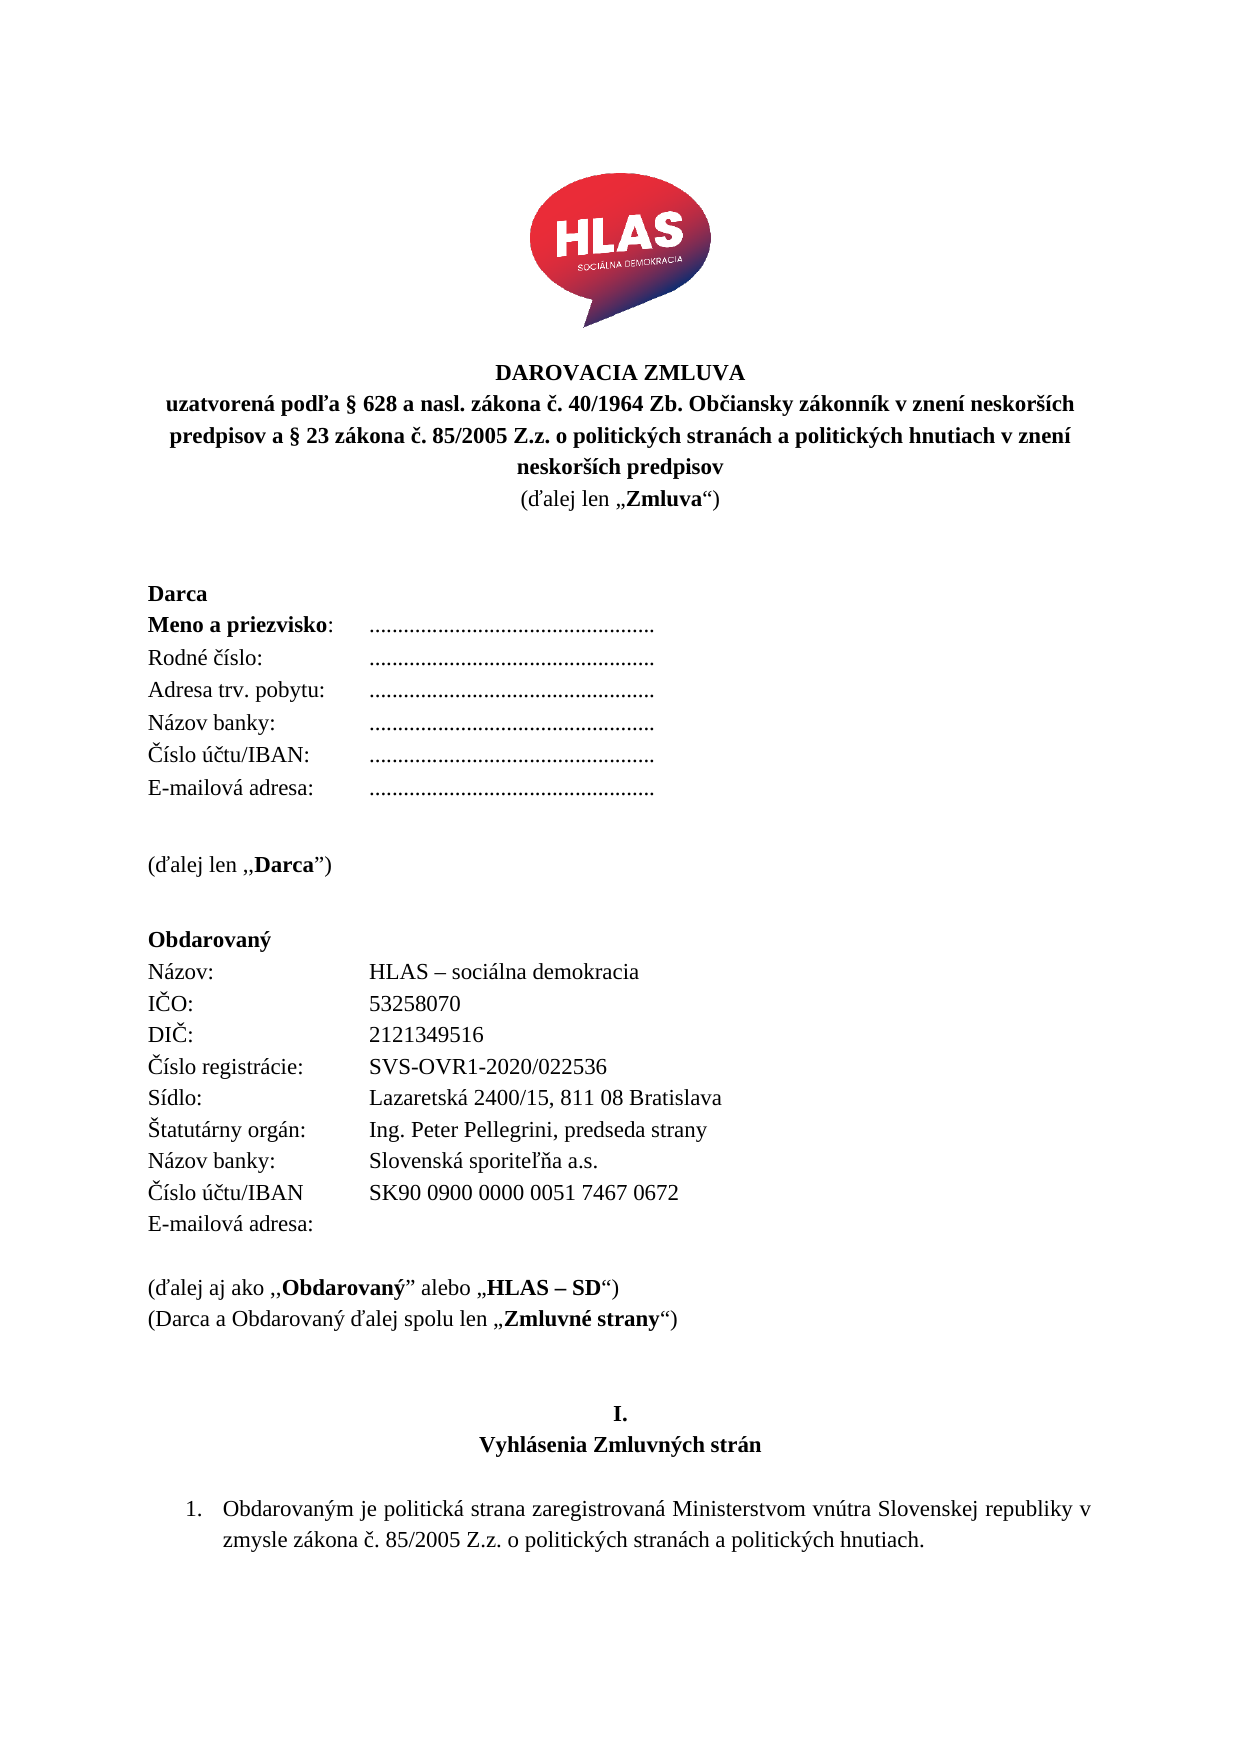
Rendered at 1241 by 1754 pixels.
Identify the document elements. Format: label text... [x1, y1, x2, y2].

text (ďalej len ,,Darca”) [148, 851, 1093, 877]
text (Darca a Obdarovaný ďalej spolu len „Zmluvné strany“) [148, 1305, 1093, 1332]
text Obdarovaný [148, 926, 1093, 953]
text E-mailová adresa: .................................................. [148, 774, 1093, 801]
text Štatutárny orgán: Ing. Peter Pellegrini, predseda strany [148, 1116, 1093, 1142]
text Názov banky: Slovenská sporiteľňa a.s. [148, 1147, 1093, 1174]
text IČO: 53258070 [148, 989, 1093, 1016]
text (ďalej len „Zmluva“) [148, 485, 1093, 511]
text Sídlo: Lazaretská 2400/15, 811 08 Bratislava [148, 1084, 1093, 1111]
text Názov banky: .................................................. [148, 709, 1093, 735]
text Rodné číslo: .................................................. [148, 644, 1093, 670]
text (ďalej aj ako ,,Obdarovaný” alebo „HLAS – SD“) [148, 1274, 1093, 1300]
text uzatvorená podľa § 628 a nasl. zákona č. 40/1964 Zb. Občiansky zákonník v znení neskorších predpisov a § 23 zákona č. 85/2005 Z.z. o politických stranách a politických hnutiach v znení neskorších predpisov [148, 390, 1093, 480]
text Darca [148, 579, 1093, 606]
text Číslo účtu/IBAN: .................................................. [148, 742, 1093, 768]
text Číslo registrácie: SVS-OVR1-2020/022536 [148, 1053, 1093, 1079]
text I. [148, 1400, 1093, 1426]
text Adresa trv. pobytu: .................................................. [148, 676, 1093, 703]
text DIČ: 2121349516 [148, 1021, 1093, 1047]
text Vyhlásenia Zmluvných strán [148, 1431, 1093, 1458]
list Obdarovaným je politická strana zaregistrovaná Ministerstvom vnútra Slovenskej republiky v zmysle zákona č. 85/2005 Z.z. o politických stranách a politických hnutiach. [185, 1494, 1093, 1552]
picture [517, 147, 723, 353]
text Názov: HLAS – sociálna demokracia [148, 958, 1093, 984]
text Číslo účtu/IBAN SK90 0900 0000 0051 7467 0672 [148, 1179, 1093, 1205]
text Meno a priezvisko: .................................................. [148, 611, 1093, 637]
text DAROVACIA ZMLUVA [148, 359, 1093, 385]
text E-mailová adresa: [148, 1211, 1093, 1237]
